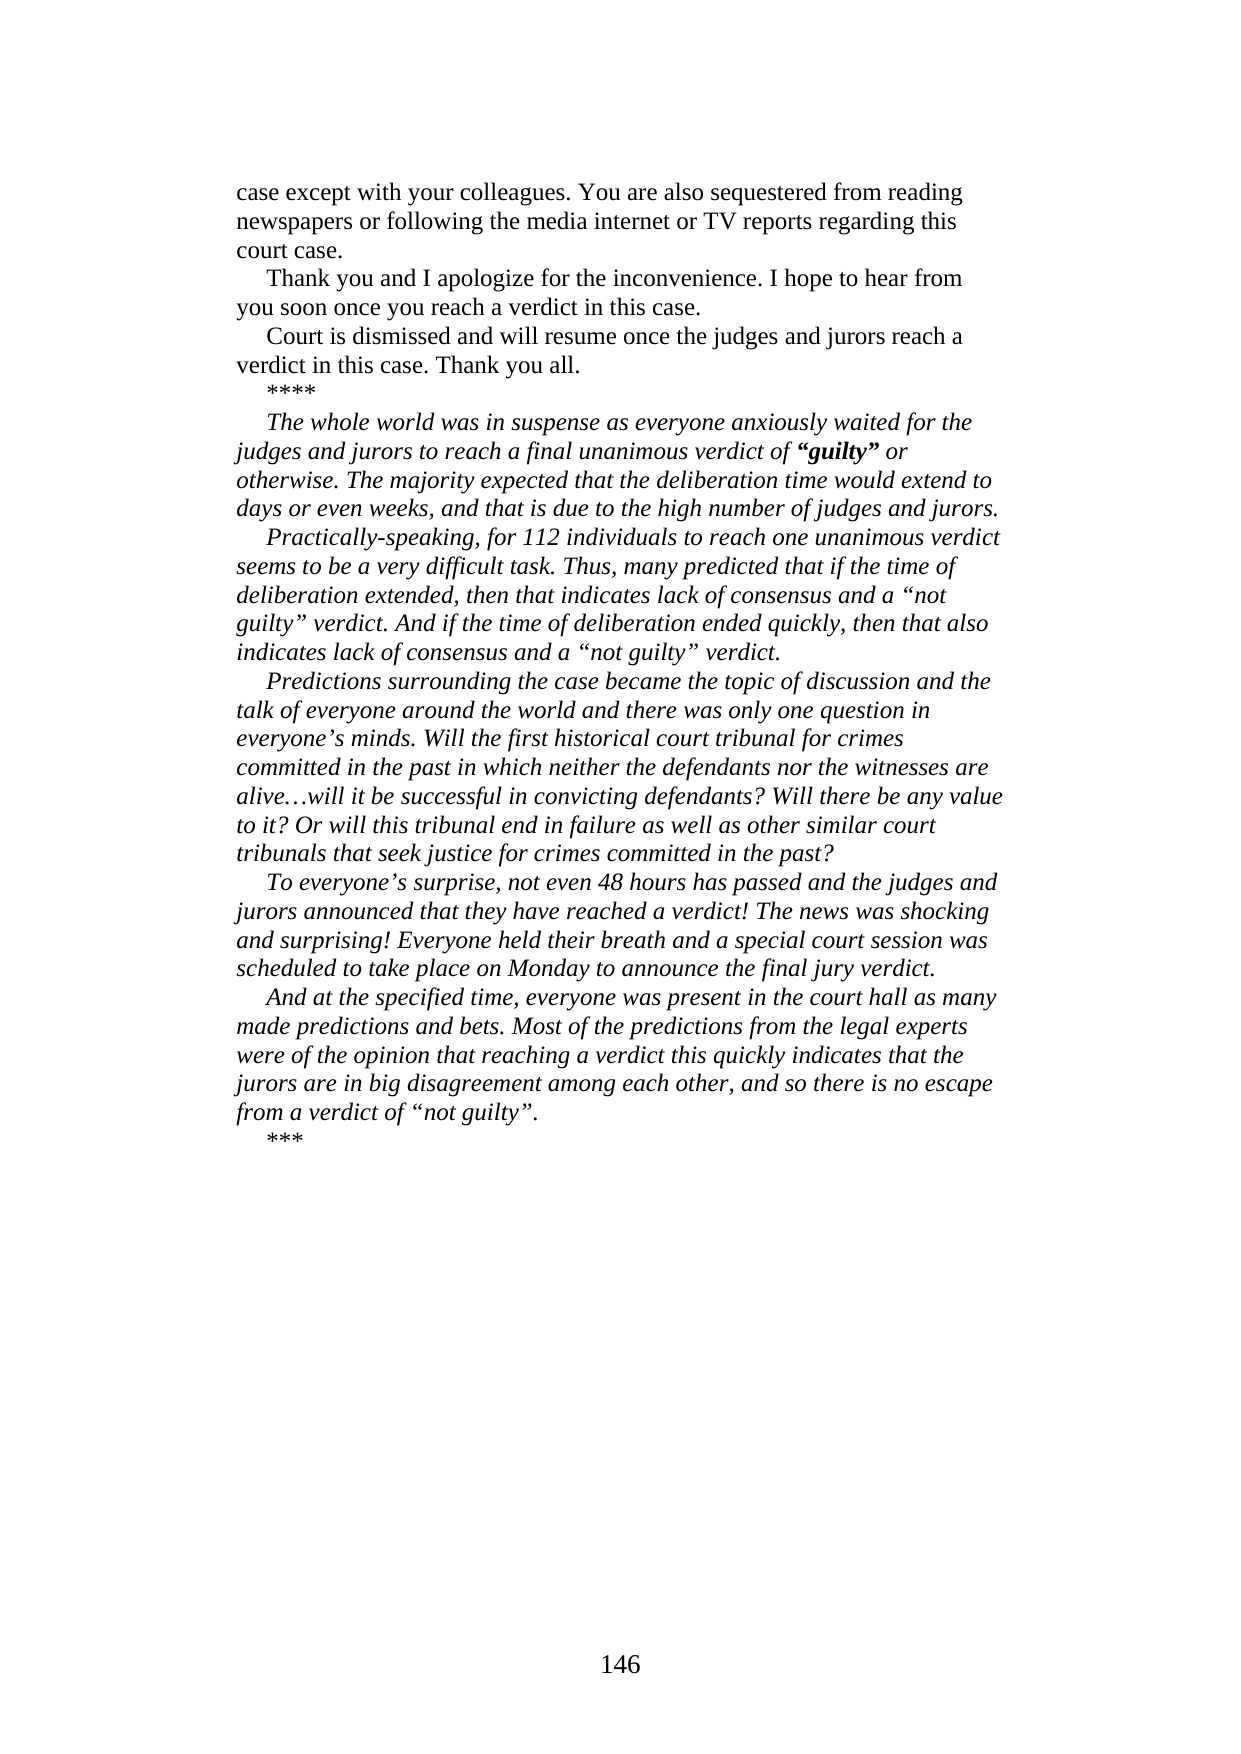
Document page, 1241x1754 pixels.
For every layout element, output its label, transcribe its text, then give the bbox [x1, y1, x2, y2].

text Thank you and I apologize for the inconvenience. I hope to hear from you soon once you reach a verdict in this case. [236, 263, 1004, 321]
text And at the specified time, everyone was present in the court hall as many made predictions and bets. Most of the predictions from the legal experts were of the opinion that reaching a verdict this quickly indicates that the jurors are in big disagreement among each other, and so there is no escape from a verdict of “not guilty”. [236, 982, 1004, 1126]
text case except with your colleagues. You are also sequestered from reading newspapers or following the media internet or TV reports regarding this court case. [236, 177, 1004, 263]
text **** [236, 378, 1004, 407]
text Court is dismissed and will resume once the judges and jurors reach a verdict in this case. Thank you all. [236, 321, 1004, 378]
text *** [236, 1126, 1004, 1155]
text Predictions surrounding the case became the topic of discussion and the talk of everyone around the world and there was only one question in everyone’s minds. Will the first historical court tribunal for crimes committed in the past in which neither the defendants nor the witnesses are alive…will it be successful in convicting defendants? Will there be any value to it? Or will this tribunal end in failure as well as other similar court tribunals that seek justice for crimes committed in the past? [236, 666, 1004, 867]
text The whole world was in suspense as everyone anxiously waited for the judges and jurors to reach a final unanimous verdict of “guilty” or otherwise. The majority expected that the deliberation time would extend to days or even weeks, and that is due to the high number of judges and jurors. [236, 407, 1004, 522]
text To everyone’s surprise, not even 48 hours has passed and the judges and jurors announced that they have reached a verdict! The news was shocking and surprising! Everyone held their breath and a special court session was scheduled to take place on Monday to announce the final jury verdict. [236, 867, 1004, 982]
text Practically-speaking, for 112 individuals to reach one unanimous verdict seems to be a very difficult task. Thus, many predicted that if the time of deliberation extended, then that indicates lack of consensus and a “not guilty” verdict. And if the time of deliberation ended quickly, then that also indicates lack of consensus and a “not guilty” verdict. [236, 522, 1004, 666]
